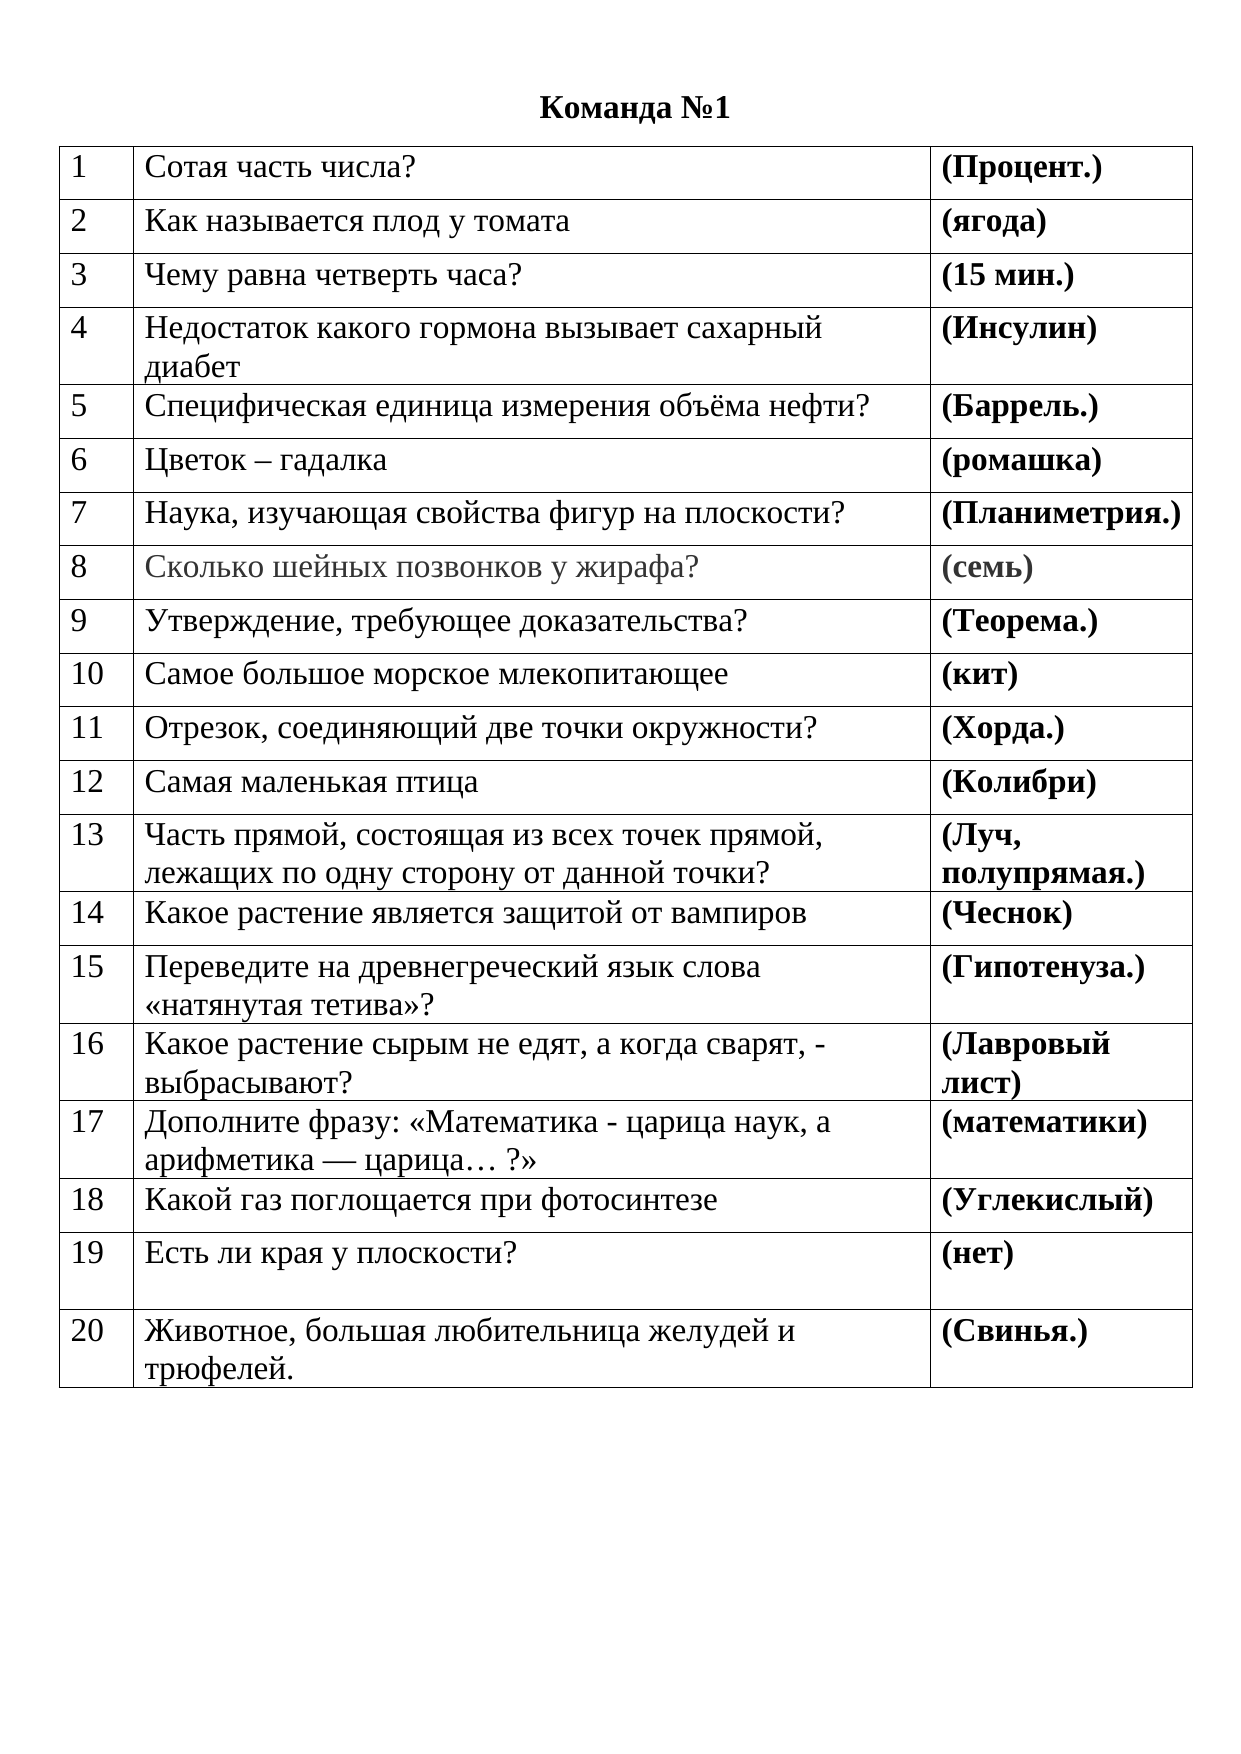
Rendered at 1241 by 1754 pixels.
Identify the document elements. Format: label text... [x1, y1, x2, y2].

table_header Сотая часть числа? [134, 147, 930, 199]
table_cell 15 [60, 946, 133, 1022]
table_cell Какое растение сырым не едят, а когда сварят, - выбрасывают? [134, 1024, 930, 1100]
table_cell 18 [60, 1179, 133, 1232]
table_cell Утверждение, требующее доказательства? [134, 600, 930, 652]
table_cell 13 [60, 815, 133, 891]
table_cell Как называется плод у томата [134, 200, 930, 253]
table_cell Цветок – гадалка [134, 439, 930, 492]
table_cell Часть прямой, состоящая из всех точек прямой, лежащих по одну сторону от данной точки? [134, 815, 930, 891]
table_cell (математики) [931, 1101, 1192, 1178]
table_cell Дополните фразу: «Математика - царица наук, а арифметика — царица… ?» [134, 1101, 930, 1178]
table_cell (Колибри) [931, 761, 1192, 813]
table_cell (нет) [931, 1233, 1192, 1309]
table_cell Отрезок, соединяющий две точки окружности? [134, 707, 930, 760]
table_cell (Теорема.) [931, 600, 1192, 652]
table_cell 10 [60, 654, 133, 706]
table_header (Процент.) [931, 147, 1192, 199]
table_cell 12 [60, 761, 133, 813]
table_cell 16 [60, 1024, 133, 1100]
table_cell (Луч, полупрямая.) [931, 815, 1192, 891]
table_cell 17 [60, 1101, 133, 1178]
table_cell Недостаток какого гормона вызывает сахарный диабет [134, 308, 930, 384]
table_cell Есть ли края у плоскости? [134, 1233, 930, 1309]
table_cell (Чеснок) [931, 892, 1192, 945]
table_cell 9 [60, 600, 133, 652]
table_cell (семь) [931, 546, 1192, 599]
table_cell (кит) [931, 654, 1192, 706]
table_cell 4 [60, 308, 133, 384]
text Команда №1 [44, 88, 1226, 126]
table_cell Самое большое морское млекопитающее [134, 654, 930, 706]
table_cell (Планиметрия.) [931, 493, 1192, 545]
table_cell (Хорда.) [931, 707, 1192, 760]
table_cell Специфическая единица измерения объёма нефти? [134, 385, 930, 438]
table_cell 19 [60, 1233, 133, 1309]
table_cell 11 [60, 707, 133, 760]
table_cell Животное, большая любительница желудей и трюфелей. [134, 1310, 930, 1387]
table_cell Сколько шейных позвонков у жирафа? [134, 546, 930, 599]
table_cell 5 [60, 385, 133, 438]
table_cell (ягода) [931, 200, 1192, 253]
table_cell Чему равна четверть часа? [134, 254, 930, 307]
table_cell (Лавровый лист) [931, 1024, 1192, 1100]
table_cell (15 мин.) [931, 254, 1192, 307]
table_cell Самая маленькая птица [134, 761, 930, 813]
table_cell (Свинья.) [931, 1310, 1192, 1387]
table_cell 7 [60, 493, 133, 545]
table_cell (Инсулин) [931, 308, 1192, 384]
table_cell Переведите на древнегреческий язык слова «натянутая тетива»? [134, 946, 930, 1022]
table_cell 3 [60, 254, 133, 307]
table_cell 20 [60, 1310, 133, 1387]
table_cell (Гипотенуза.) [931, 946, 1192, 1022]
table_cell 8 [60, 546, 133, 599]
table_cell 14 [60, 892, 133, 945]
table_cell (Углекислый) [931, 1179, 1192, 1232]
table_cell (Баррель.) [931, 385, 1192, 438]
table_cell Какой газ поглощается при фотосинтезе [134, 1179, 930, 1232]
table_cell 2 [60, 200, 133, 253]
table_cell Какое растение является защитой от вампиров [134, 892, 930, 945]
table_cell (ромашка) [931, 439, 1192, 492]
table_header 1 [60, 147, 133, 199]
table_cell 6 [60, 439, 133, 492]
table_cell Наука, изучающая свойства фигур на плоскости? [134, 493, 930, 545]
